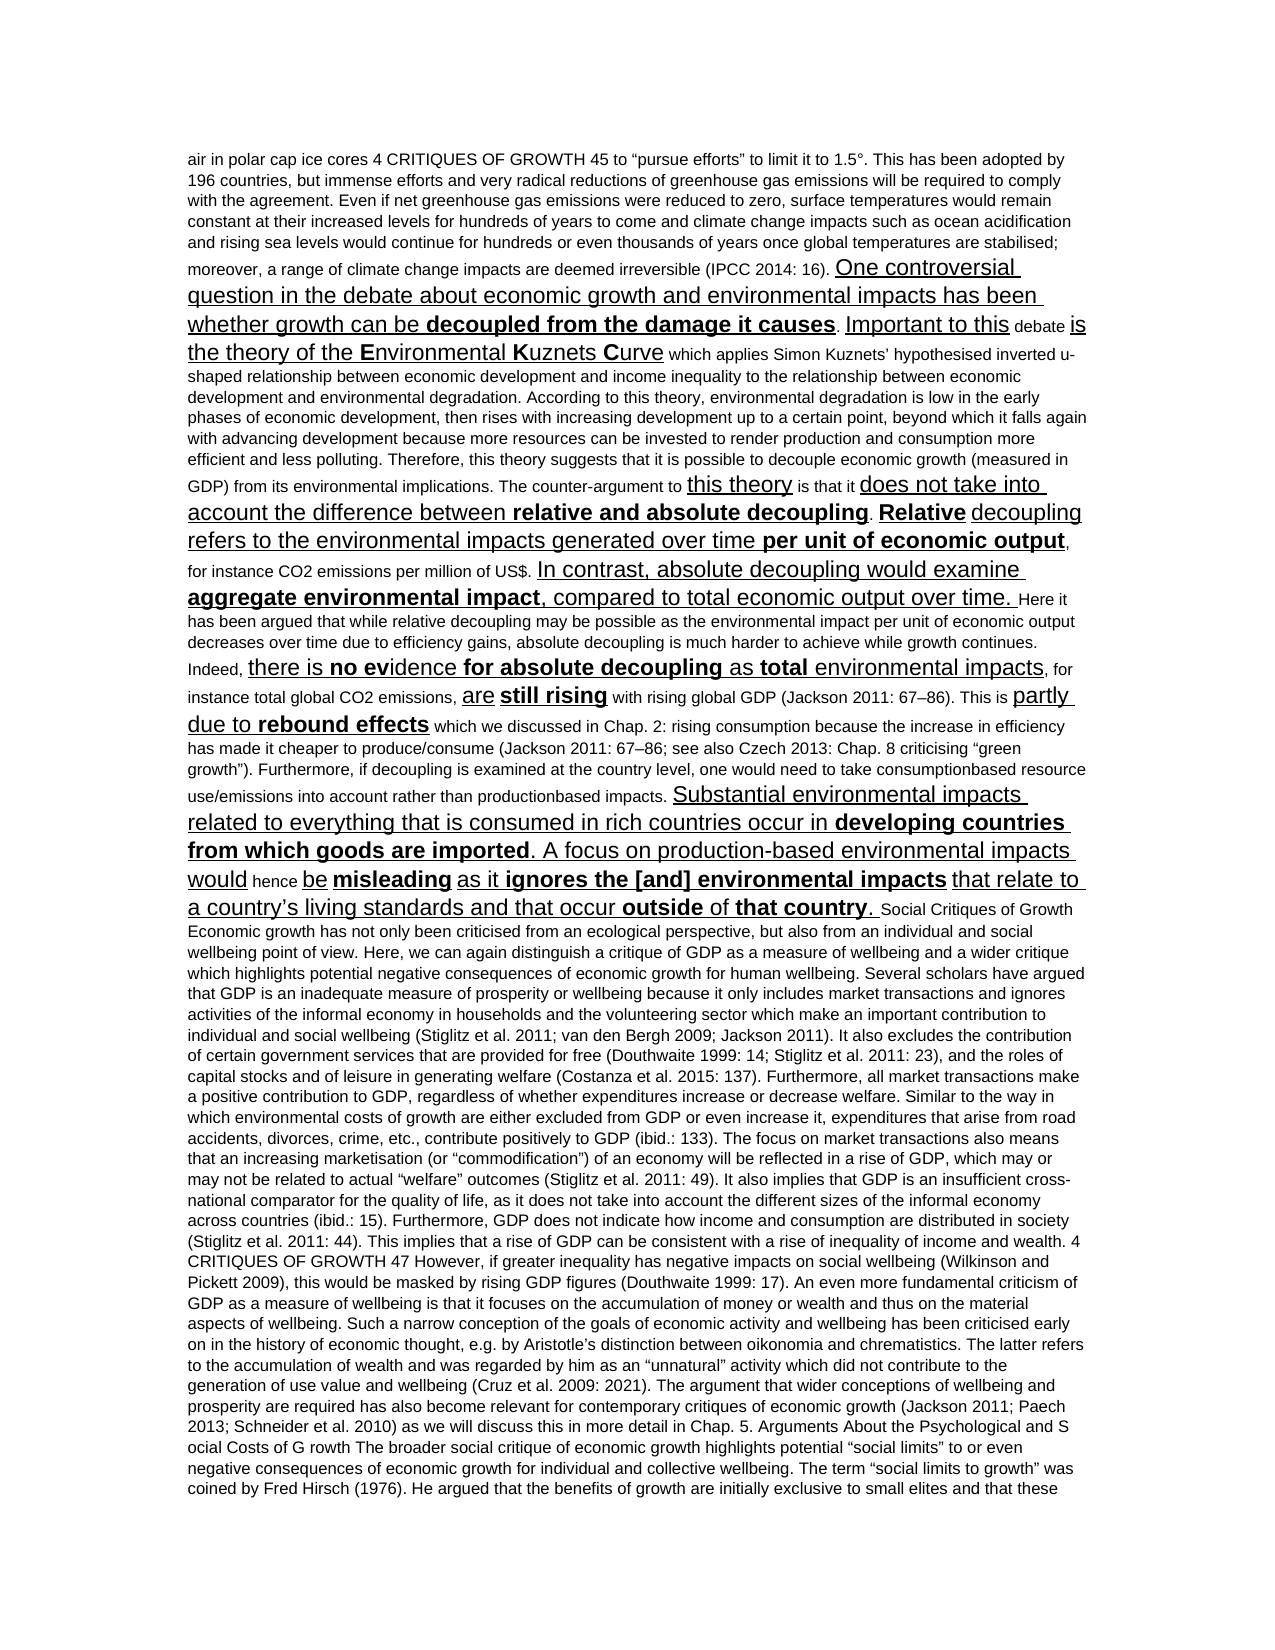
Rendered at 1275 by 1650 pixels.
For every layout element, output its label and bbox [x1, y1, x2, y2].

text [187, 150, 1087, 1498]
